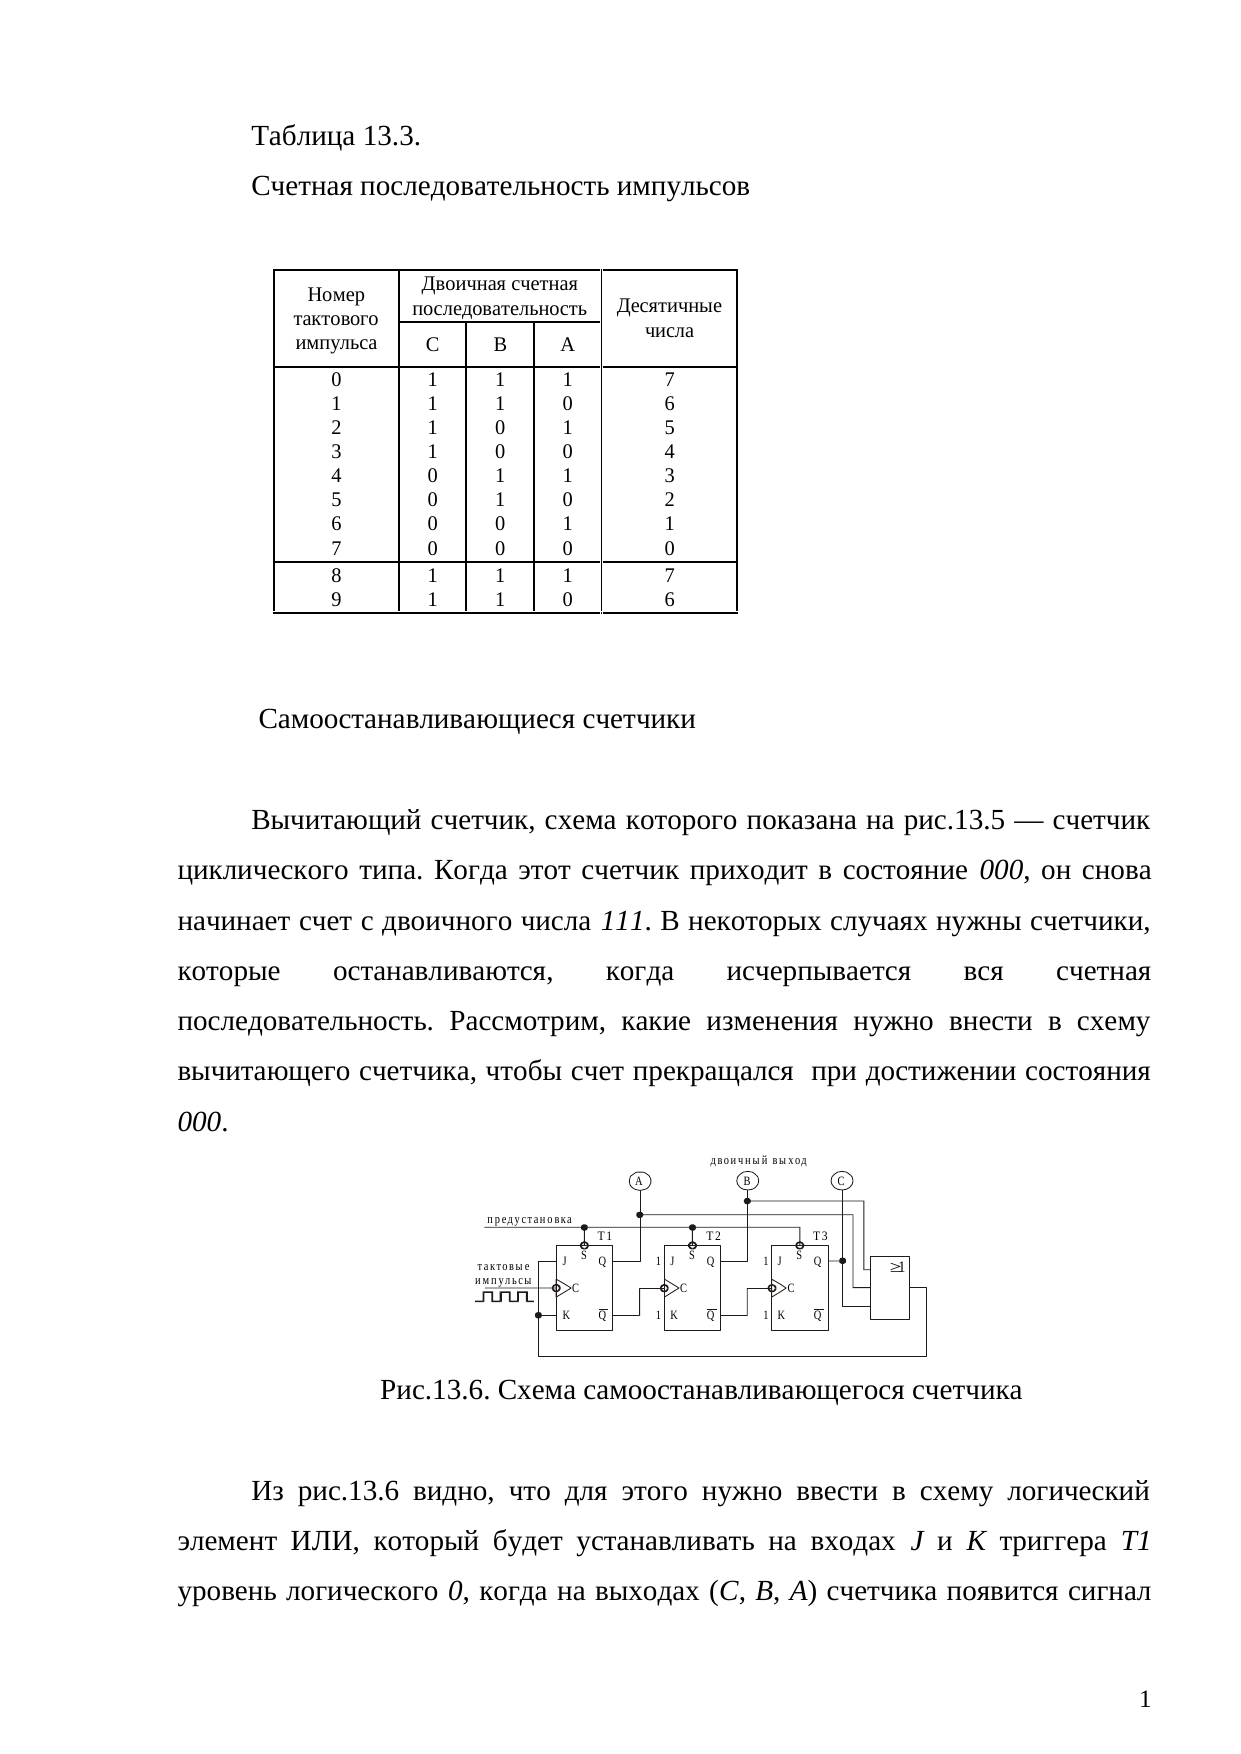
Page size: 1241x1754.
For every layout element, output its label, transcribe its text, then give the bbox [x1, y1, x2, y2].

text Рис.13.6. Схема самоостанавливающегося счетчика [177, 1372, 1152, 1406]
text Таблица 13.3. [177, 118, 1152, 152]
text Счетная последовательность импульсов [177, 168, 1152, 202]
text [177, 1473, 1152, 1607]
text Самоостанавливающиеся счетчики [177, 701, 1152, 735]
text Вычитающий счетчик, схема которого показана на рис.13.5 — счетчик циклического типа. Когда этот счетчик приходит в состояние 000, он снова начинает счет с двоичного числа 111. В некоторых случаях нужны счетчики, которые останавливаются, когда исчерпывается вся счетная последовательность. Рассмотрим, какие изменения нужно внести в схему вычитающего счетчика, чтобы счет прекращался при достижении состояния 000. [177, 802, 1152, 1137]
